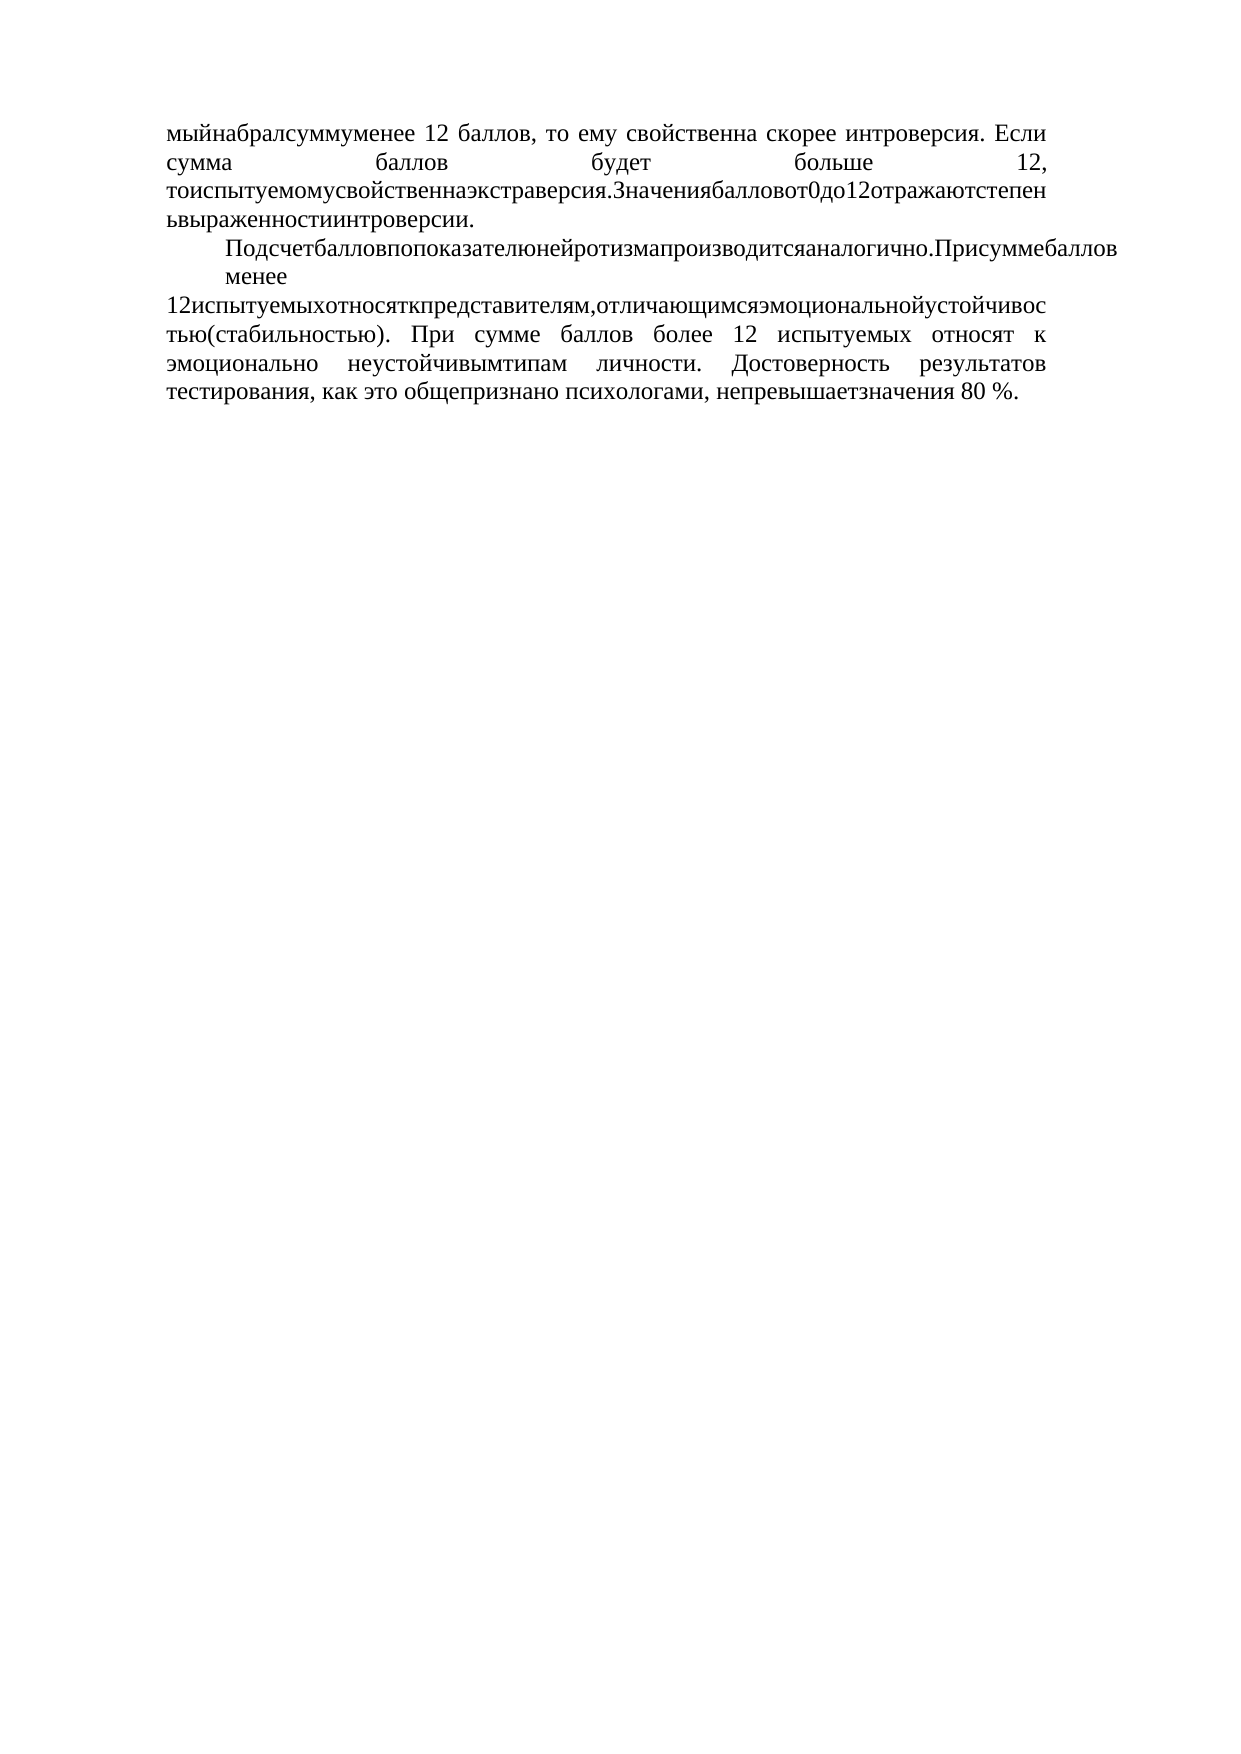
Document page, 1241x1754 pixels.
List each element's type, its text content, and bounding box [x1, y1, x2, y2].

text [166, 118, 1048, 233]
text 12испытуемыхотносяткпредставителям,отличающимсяэмоциональнойустойчивостью(стабильностью). При сумме баллов более 12 испытуемых относят к эмоционально неустойчивымтипам личности. Достоверность результатов тестирования, как это общепризнано психологами, непревышаетзначения 80 %. [166, 290, 1047, 405]
text Подсчетбалловпопоказателюнейротизмапроизводитсяаналогично.Присуммебалловменее [225, 233, 1122, 290]
